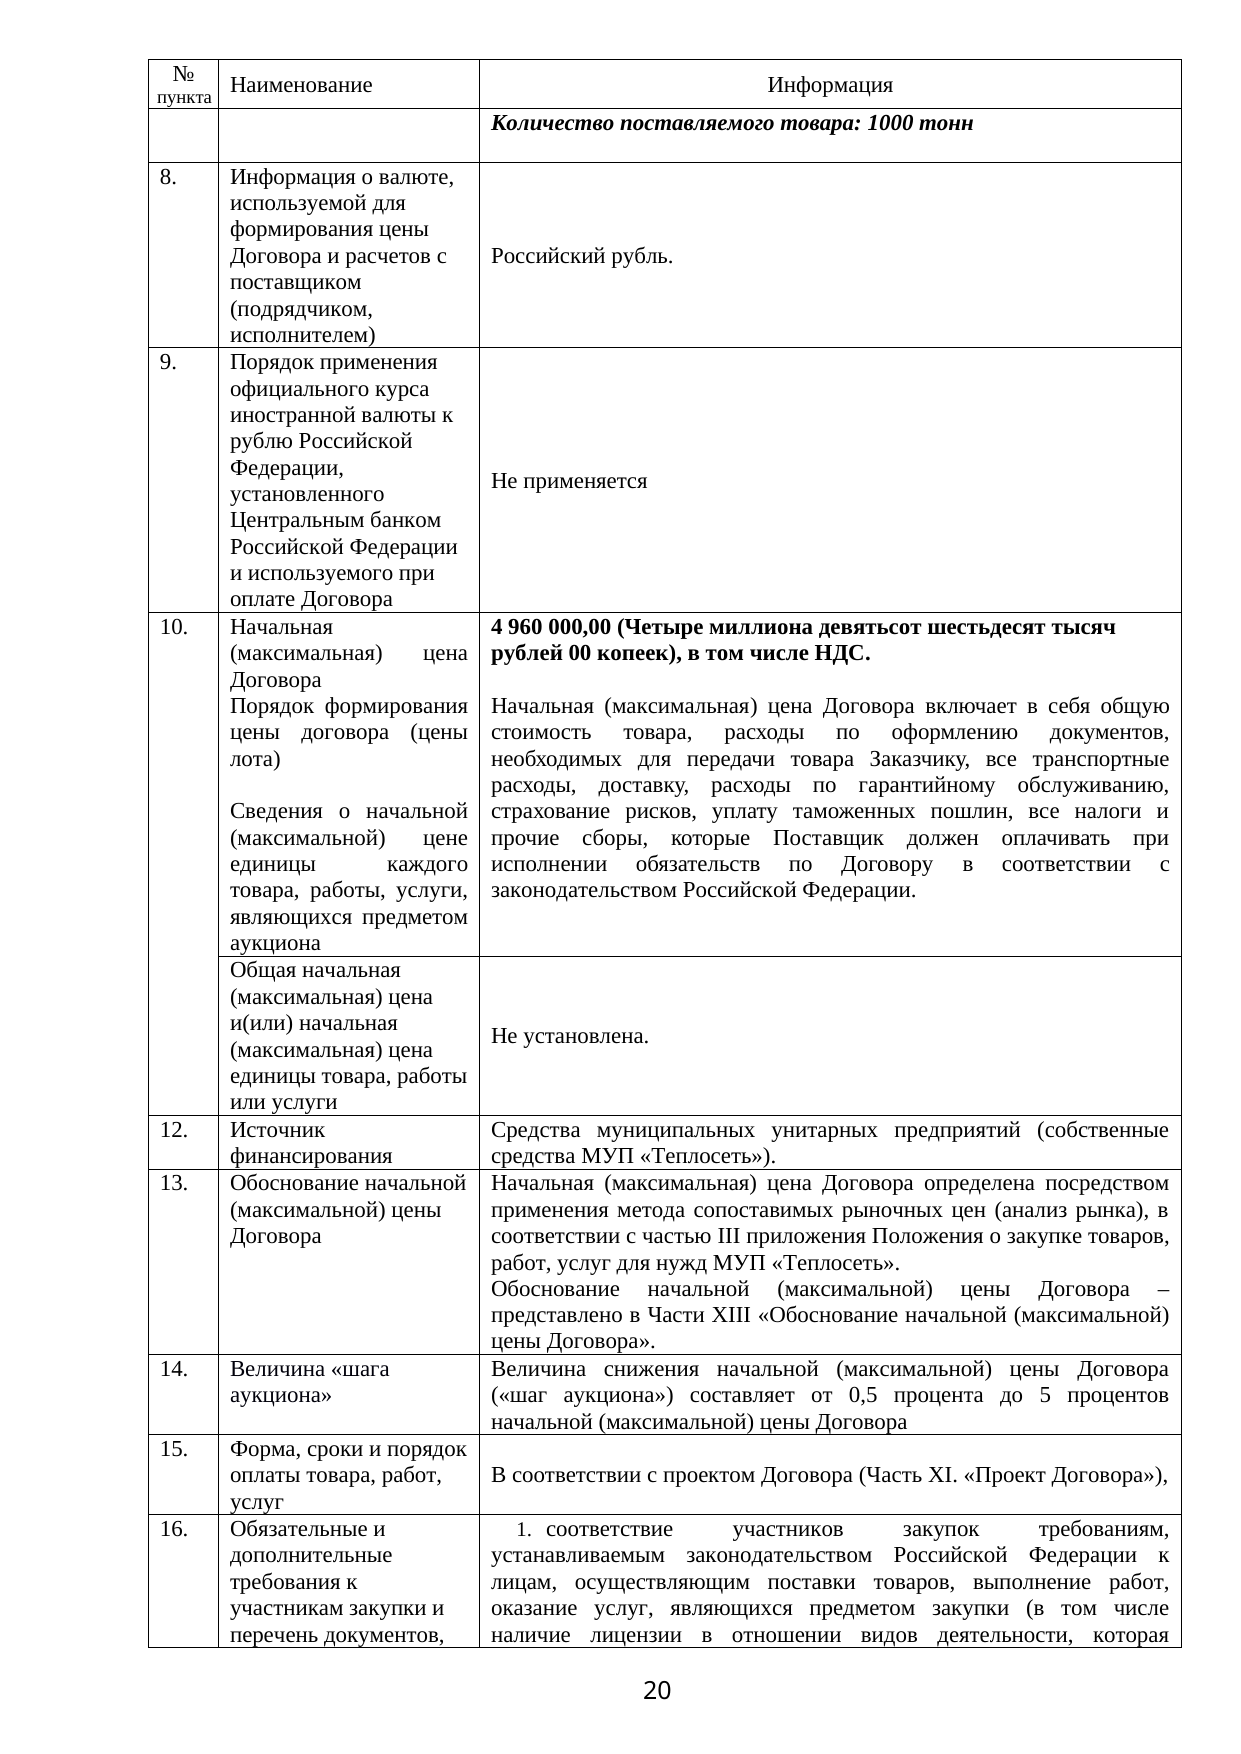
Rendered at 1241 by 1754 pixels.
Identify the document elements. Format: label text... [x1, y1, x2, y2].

table_cell [149, 348, 218, 612]
table_cell [149, 1116, 218, 1168]
table_cell Общая начальная (максимальная) цена и(или) начальная (максимальная) цена единицы товара, работы или услуги [219, 957, 479, 1115]
table_cell [149, 613, 218, 1115]
table_cell Обоснование начальной (максимальной) цены Договора [219, 1170, 479, 1354]
table_cell Информация о валюте, используемой для формирования цены Договора и расчетов с поставщиком (подрядчиком, исполнителем) [219, 163, 479, 347]
table_cell Величина снижения начальной (максимальной) цены Договора («шаг аукциона») составляет от 0,5 процента до 5 процентов начальной (максимальной) цены Договора [480, 1355, 1181, 1434]
table_header № пункта [149, 60, 218, 108]
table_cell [219, 109, 479, 162]
table_header Наименование [219, 60, 479, 108]
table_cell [219, 1515, 479, 1647]
table_cell Средства муниципальных унитарных предприятий (собственные средства МУП «Теплосеть»). [480, 1116, 1181, 1168]
table_cell [149, 163, 218, 347]
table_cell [480, 109, 1181, 162]
table_cell Не применяется [480, 348, 1181, 612]
table_cell [149, 1355, 218, 1434]
table_cell [149, 1435, 218, 1514]
table_cell В соответствии с проектом Договора (Часть XI. «Проект Договора»), [480, 1435, 1181, 1514]
table_cell Источник финансирования [219, 1116, 479, 1168]
table_cell Начальная (максимальная) цена Договора определена посредством применения метода сопоставимых рыночных цен (анализ рынка), в соответствии с частью III приложения Положения о закупке товаров, работ, услуг для нужд МУП «Теплосеть». Обоснование начальной (максимальной) цены Договора – представлено в Части XIII «Обоснование начальной (максимальной) цены Договора». [480, 1170, 1181, 1354]
table_cell 4 960 000,00 (Четыре миллиона девятьсот шестьдесят тысяч рублей 00 копеек), в том числе НДС. Начальная (максимальная) цена Договора включает в себя общую стоимость товара, расходы по оформлению документов, необходимых для передачи товара Заказчику, все транспортные расходы, доставку, расходы по гарантийному обслуживанию, страхование рисков, уплату таможенных пошлин, все налоги и прочие сборы, которые Поставщик должен оплачивать при исполнении обязательств по Договору в соответствии с законодательством Российской Федерации. [480, 613, 1181, 956]
table_cell [149, 109, 218, 162]
table_cell [149, 1170, 218, 1354]
table_cell Величина «шага аукциона» [219, 1355, 479, 1434]
table_cell Форма, сроки и порядок оплаты товара, работ, услуг [219, 1435, 479, 1514]
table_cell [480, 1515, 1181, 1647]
table_cell Не установлена. [480, 957, 1181, 1115]
table_cell Российский рубль. [480, 163, 1181, 347]
table_header Информация [480, 60, 1181, 108]
table_cell Начальная (максимальная) цена Договора Порядок формирования цены договора (цены лота) Сведения о начальной (максимальной) цене единицы каждого товара, работы, услуги, являющихся предметом аукциона [219, 613, 479, 956]
table_cell [149, 1515, 218, 1647]
table_cell Порядок применения официального курса иностранной валюты к рублю Российской Федерации, установленного Центральным банком Российской Федерации и используемого при оплате Договора [219, 348, 479, 612]
